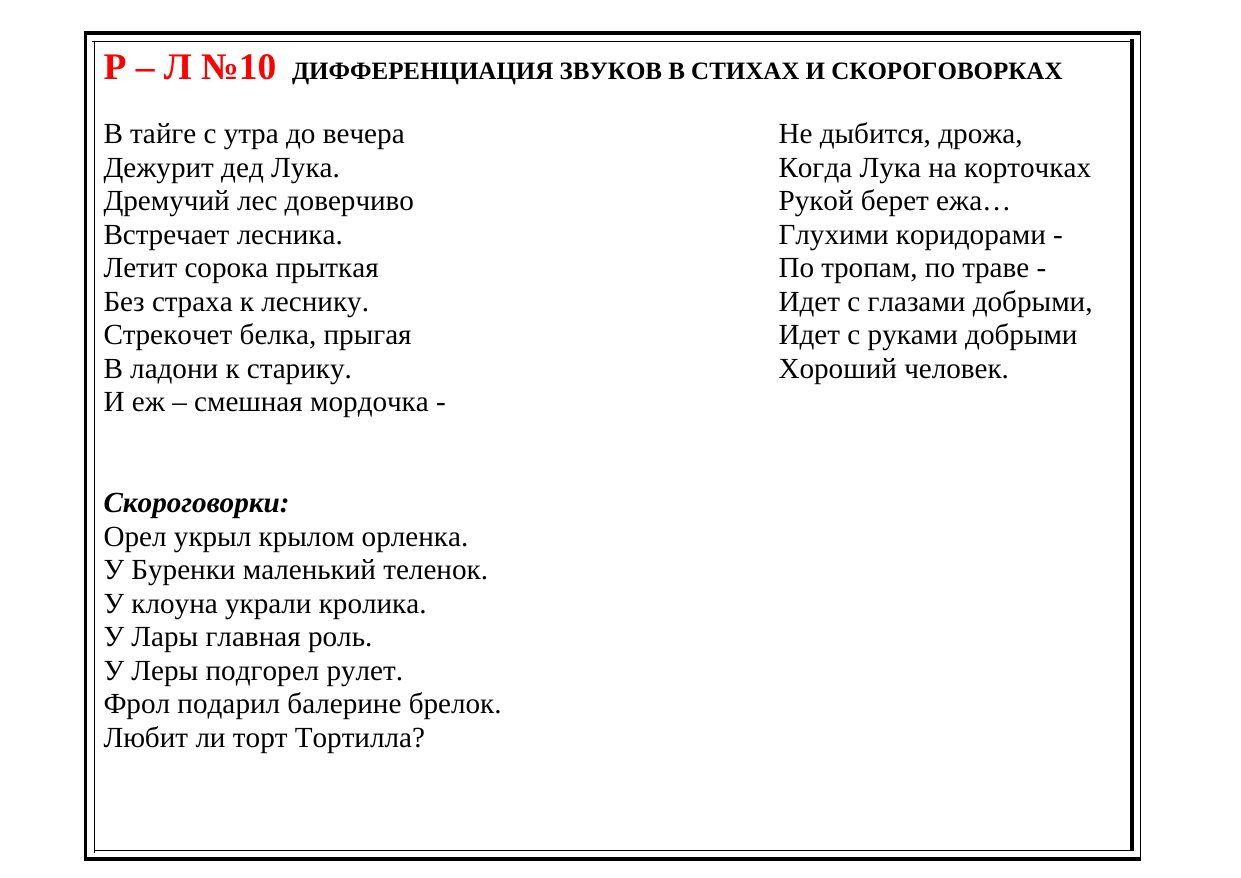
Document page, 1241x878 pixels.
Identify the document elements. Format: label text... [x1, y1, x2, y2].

text У клоуна украли кролика. [103, 586, 1122, 619]
text У Леры подгорел рулет. [103, 653, 1122, 686]
text У Лары главная роль. [103, 619, 1122, 653]
text Скороговорки: [103, 485, 1122, 519]
text В ладони к старику. Хороший человек. [103, 351, 1122, 384]
text Дремучий лес доверчиво Рукой берет ежа… [103, 183, 1122, 217]
text Встречает лесника. Глухими коридорами - [103, 217, 1122, 250]
text И еж – смешная мордочка - [103, 384, 1122, 418]
text Р – Л №10 ДИФФЕРЕНЦИАЦИЯ ЗВУКОВ В СТИХАХ И СКОРОГОВОРКАХ [103, 44, 1122, 87]
text Дежурит дед Лука. Когда Лука на корточках [103, 150, 1122, 183]
text У Буренки маленький теленок. [103, 552, 1122, 586]
text Летит сорока прыткая По тропам, по траве - [103, 250, 1122, 284]
text Без страха к леснику. Идет с глазами добрыми, [103, 284, 1122, 317]
text В тайге с утра до вечера Не дыбится, дрожа, [103, 116, 1122, 150]
text Фрол подарил балерине брелок. [103, 686, 1122, 720]
text Любит ли торт Тортилла? [103, 720, 1122, 753]
text Стрекочет белка, прыгая Идет с руками добрыми [103, 317, 1122, 351]
text Орел укрыл крылом орленка. [103, 519, 1122, 552]
